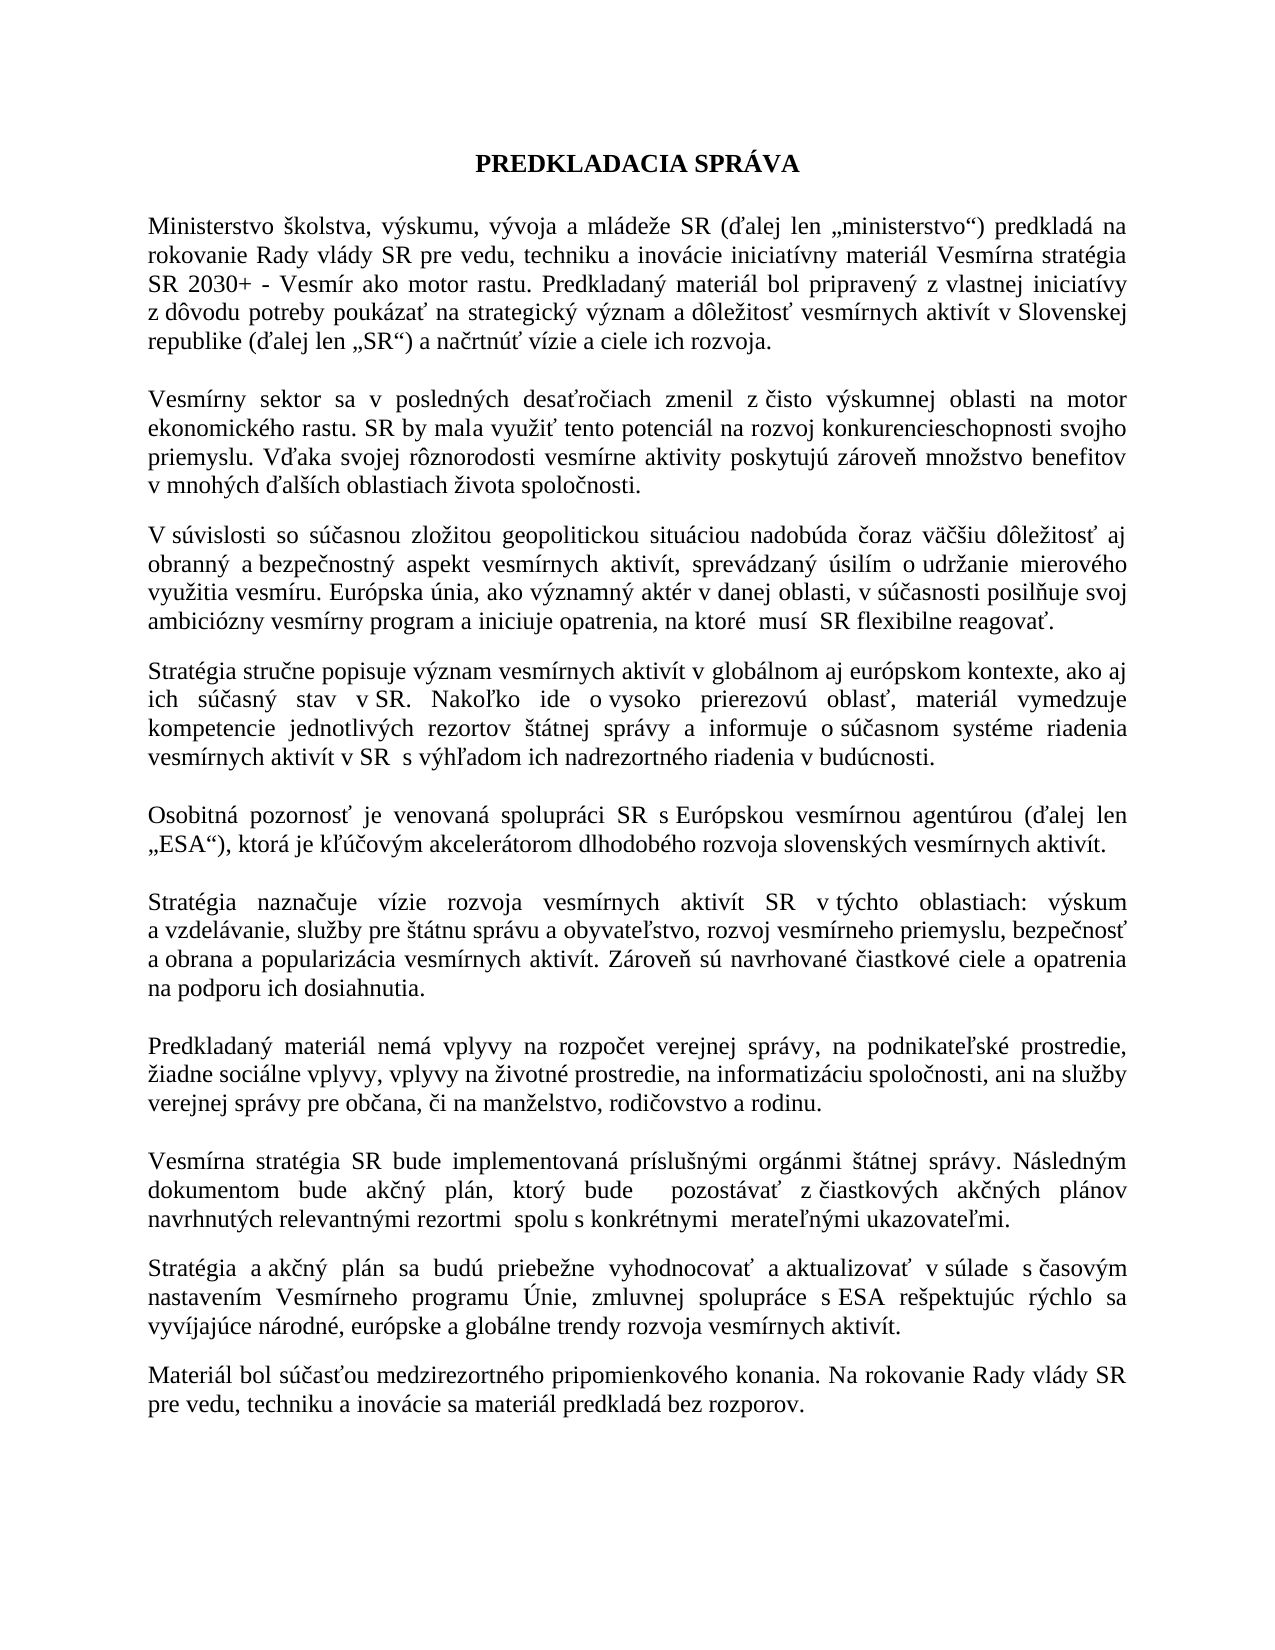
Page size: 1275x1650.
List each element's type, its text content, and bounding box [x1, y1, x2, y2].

text Stratégia stručne popisuje význam vesmírnych aktivít v globálnom aj európskom kontexte, ako aj ich súčasný stav v SR. Nakoľko ide o vysoko prierezovú oblasť, materiál vymedzuje kompetencie jednotlivých rezortov štátnej správy a informuje o súčasnom systéme riadenia vesmírnych aktivít v SR s výhľadom ich nadrezortného riadenia v budúcnosti. [148, 656, 1127, 771]
text PREDKLADACIA SPRÁVA [148, 148, 1127, 178]
text Vesmírna stratégia SR bude implementovaná príslušnými orgánmi štátnej správy. Následným dokumentom bude akčný plán, ktorý bude pozostávať z čiastkových akčných plánov navrhnutých relevantnými rezortmi spolu s konkrétnymi merateľnými ukazovateľmi. [148, 1146, 1127, 1232]
text Osobitná pozornosť je venovaná spolupráci SR s Európskou vesmírnou agentúrou (ďalej len „ESA“), ktorá je kľúčovým akcelerátorom dlhodobého rozvoja slovenských vesmírnych aktivít. [148, 800, 1127, 857]
text Stratégia naznačuje vízie rozvoja vesmírnych aktivít SR v týchto oblastiach: výskum a vzdelávanie, služby pre štátnu správu a obyvateľstvo, rozvoj vesmírneho priemyslu, bezpečnosť a obrana a popularizácia vesmírnych aktivít. Zároveň sú navrhované čiastkové ciele a opatrenia na podporu ich dosiahnutia. [148, 887, 1127, 1002]
text Stratégia a akčný plán sa budú priebežne vyhodnocovať a aktualizovať v súlade s časovým nastavením Vesmírneho programu Únie, zmluvnej spolupráce s ESA rešpektujúc rýchlo sa vyvíjajúce národné, európske a globálne trendy rozvoja vesmírnych aktivít. [148, 1253, 1127, 1339]
text Vesmírny sektor sa v posledných desaťročiach zmenil z čisto výskumnej oblasti na motor ekonomického rastu. SR by mala využiť tento potenciál na rozvoj konkurencieschopnosti svojho priemyslu. Vďaka svojej rôznorodosti vesmírne aktivity poskytujú zároveň množstvo benefitov v mnohých ďalších oblastiach života spoločnosti. [148, 384, 1127, 499]
text Predkladaný materiál nemá vplyvy na rozpočet verejnej správy, na podnikateľské prostredie, žiadne sociálne vplyvy, vplyvy na životné prostredie, na informatizáciu spoločnosti, ani na služby verejnej správy pre občana, či na manželstvo, rodičovstvo a rodinu. [148, 1031, 1127, 1117]
text Materiál bol súčasťou medzirezortného pripomienkového konania. Na rokovanie Rady vlády SR pre vedu, techniku a inovácie sa materiál predkladá bez rozporov. [148, 1360, 1127, 1418]
text Ministerstvo školstva, výskumu, vývoja a mládeže SR (ďalej len „ministerstvo“) predkladá na rokovanie Rady vlády SR pre vedu, techniku a inovácie iniciatívny materiál Vesmírna stratégia SR 2030+ - Vesmír ako motor rastu. Predkladaný materiál bol pripravený z vlastnej iniciatívy z dôvodu potreby poukázať na strategický význam a dôležitosť vesmírnych aktivít v Slovenskej republike (ďalej len „SR“) a načrtnúť vízie a ciele ich rozvoja. [148, 211, 1127, 355]
text V súvislosti so súčasnou zložitou geopolitickou situáciou nadobúda čoraz väčšiu dôležitosť aj obranný a bezpečnostný aspekt vesmírnych aktivít, sprevádzaný úsilím o udržanie mierového využitia vesmíru. Európska únia, ako významný aktér v danej oblasti, v súčasnosti posilňuje svoj ambiciózny vesmírny program a iniciuje opatrenia, na ktoré musí SR flexibilne reagovať. [148, 520, 1127, 635]
